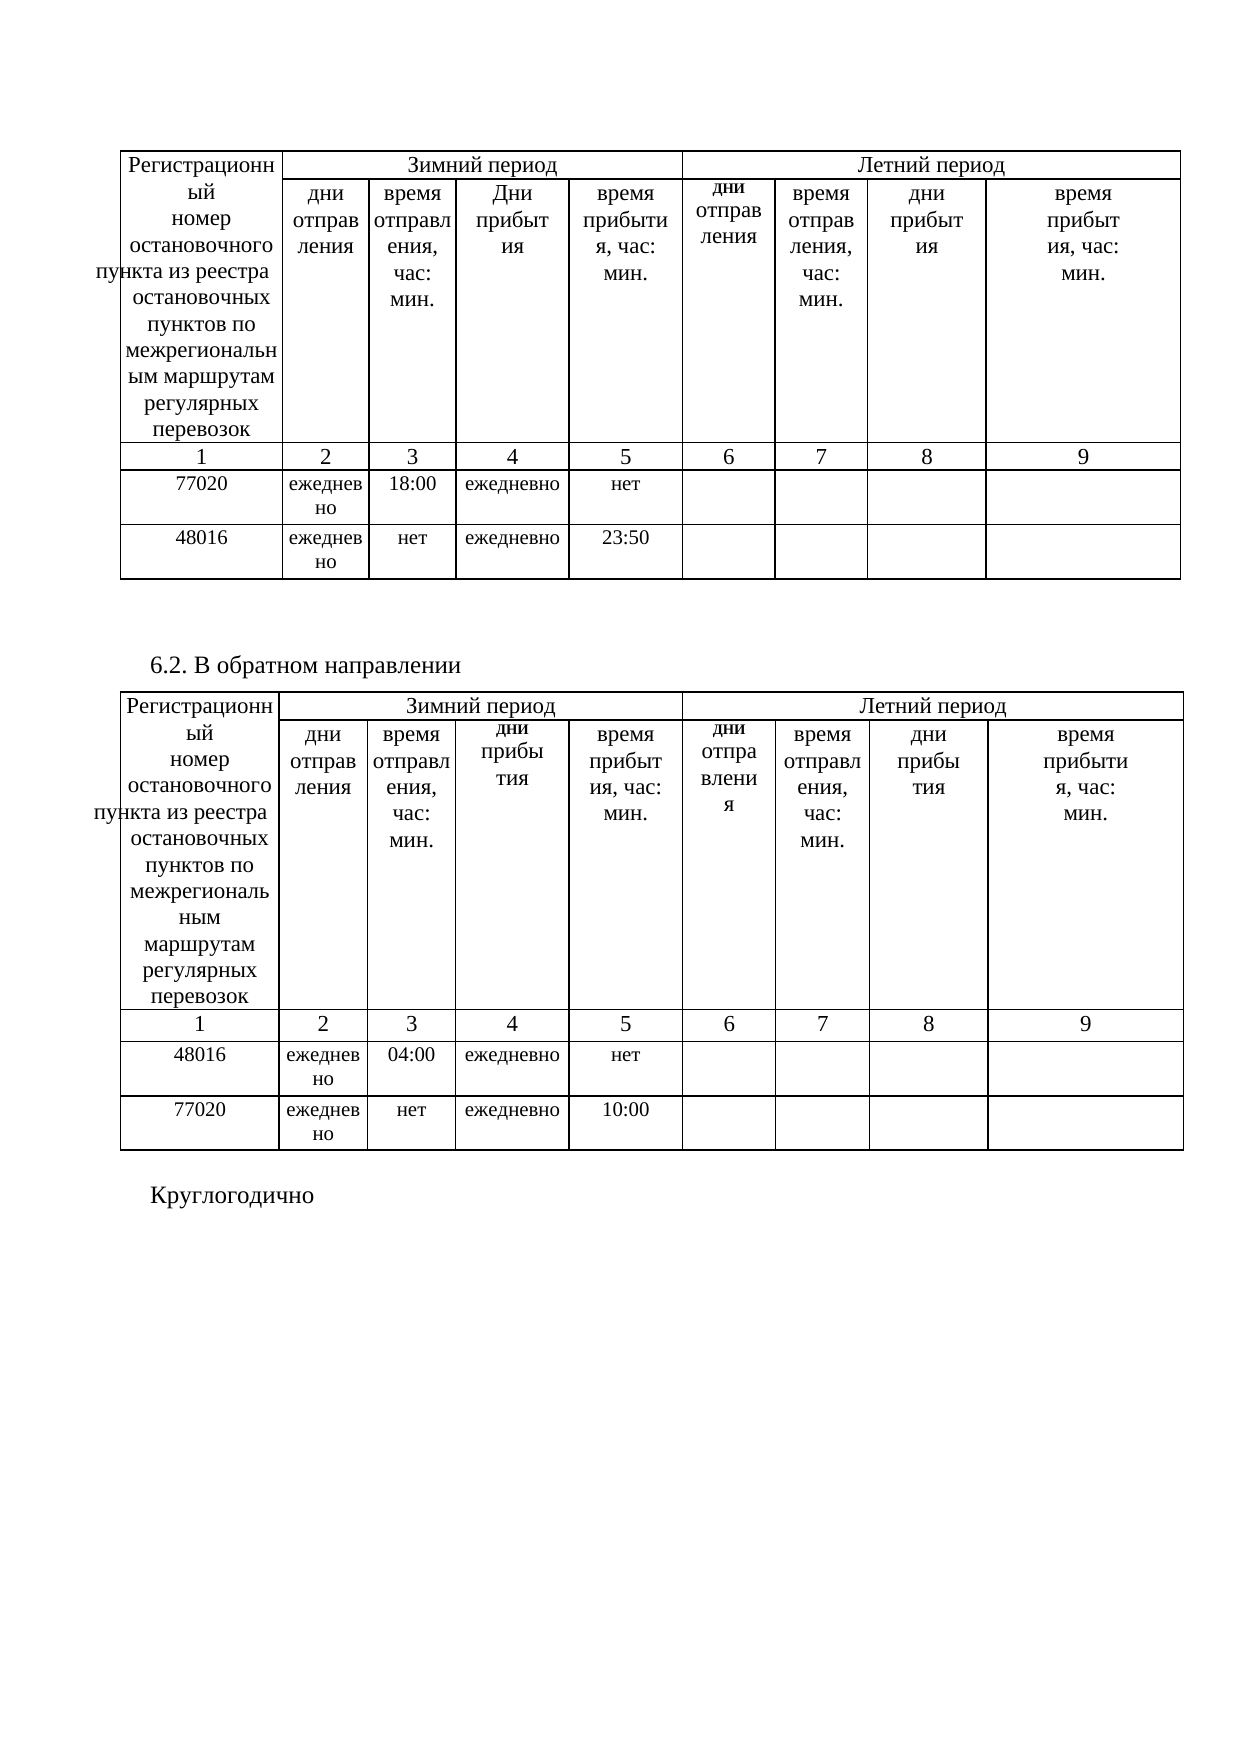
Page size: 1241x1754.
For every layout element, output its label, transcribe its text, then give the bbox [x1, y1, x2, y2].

table_header Зимний период [283, 152, 682, 178]
table_cell 8 [870, 1010, 987, 1041]
table_cell ежедневно [283, 525, 368, 578]
table_cell ежедневно [280, 1042, 367, 1095]
table_cell 2 [280, 1010, 367, 1041]
table_cell 48016 [121, 1042, 278, 1095]
table_cell ежедневно [457, 471, 568, 524]
text 6.2. В обратном направлении [150, 650, 1090, 678]
table_cell 10:00 [570, 1097, 682, 1149]
table_header Летний период [683, 693, 1183, 719]
table_cell время отправл ения, час: мин. [776, 721, 869, 1009]
table_cell нет [570, 1042, 682, 1095]
table_cell 7 [776, 1010, 869, 1041]
table_cell 48016 [121, 525, 282, 578]
table_cell [776, 1042, 869, 1095]
table_cell 9 [989, 1010, 1183, 1041]
table_cell 23:50 [570, 525, 682, 578]
table_cell [870, 1097, 987, 1149]
table_cell ежедневно [457, 525, 568, 578]
table_cell 3 [368, 1010, 455, 1041]
table_cell время отправл ения, час: мин. [368, 721, 455, 1009]
table_cell 04:00 [368, 1042, 455, 1095]
table_cell время прибыт ия, час: мин. [570, 721, 682, 1009]
table_cell 77020 [121, 471, 282, 524]
table_cell [989, 1042, 1183, 1095]
table_cell нет [370, 525, 455, 578]
table_cell дни отправ ления [283, 180, 368, 441]
table_cell ежедневно [456, 1042, 568, 1095]
table_cell [987, 471, 1180, 524]
table_cell Дни прибыт ия [457, 180, 568, 441]
table_cell [987, 525, 1180, 578]
table_cell 18:00 [370, 471, 455, 524]
table_cell [683, 1097, 775, 1149]
table_cell [683, 525, 774, 578]
table_cell 6 [683, 1010, 775, 1041]
table_cell время прибыти я, час: мин. [989, 721, 1183, 1009]
table_cell [776, 1097, 869, 1149]
table_header Летний период [683, 152, 1180, 178]
table_cell время прибыти я, час: мин. [570, 180, 682, 441]
table_cell 6 [683, 443, 774, 469]
table_cell 5 [570, 1010, 682, 1041]
table_header Зимний период [280, 693, 682, 719]
table_cell ежедневно [283, 471, 368, 524]
text Круглогодично [150, 1180, 1090, 1208]
table_cell 2 [283, 443, 368, 469]
table_cell дни прибыт ия [868, 180, 985, 441]
table_cell нет [570, 471, 682, 524]
table_cell ежедневно [280, 1097, 367, 1149]
table_cell [683, 1042, 775, 1095]
table_cell ежедневно [456, 1097, 568, 1149]
table_cell нет [368, 1097, 455, 1149]
table_header Регистрационный номер остановочного пункта из реестра остановочных пунктов по межрегиональным маршрутам регулярных перевозок [121, 693, 278, 1009]
table_cell 3 [370, 443, 455, 469]
table_cell дни прибы тия [870, 721, 987, 1009]
table_cell 5 [570, 443, 682, 469]
table_cell [989, 1097, 1183, 1149]
table_cell 77020 [121, 1097, 278, 1149]
table_cell 8 [868, 443, 985, 469]
table_cell время отправл ения, час: мин. [370, 180, 455, 441]
table_cell время отправ ления, час: мин. [776, 180, 867, 441]
table_cell 1 [121, 443, 282, 469]
table_cell [776, 525, 867, 578]
table_header Регистрационный номер остановочного пункта из реестра остановочных пунктов по межрегиональным маршрутам регулярных перевозок [121, 152, 282, 441]
table_cell время прибыт ия, час: мин. [987, 180, 1180, 441]
table_cell 7 [776, 443, 867, 469]
table_cell [868, 471, 985, 524]
table_cell 4 [457, 443, 568, 469]
table_cell [776, 471, 867, 524]
table_cell [870, 1042, 987, 1095]
table_cell ДНИ отпра влени я [683, 721, 775, 1009]
table_cell 4 [456, 1010, 568, 1041]
table_cell [683, 471, 774, 524]
table_cell 9 [987, 443, 1180, 469]
table_cell [868, 525, 985, 578]
table_cell ДНИ отправ ления [683, 180, 774, 441]
table_cell 1 [121, 1010, 278, 1041]
table_cell дни отправ ления [280, 721, 367, 1009]
table_cell ДНИ прибы тия [456, 721, 568, 1009]
